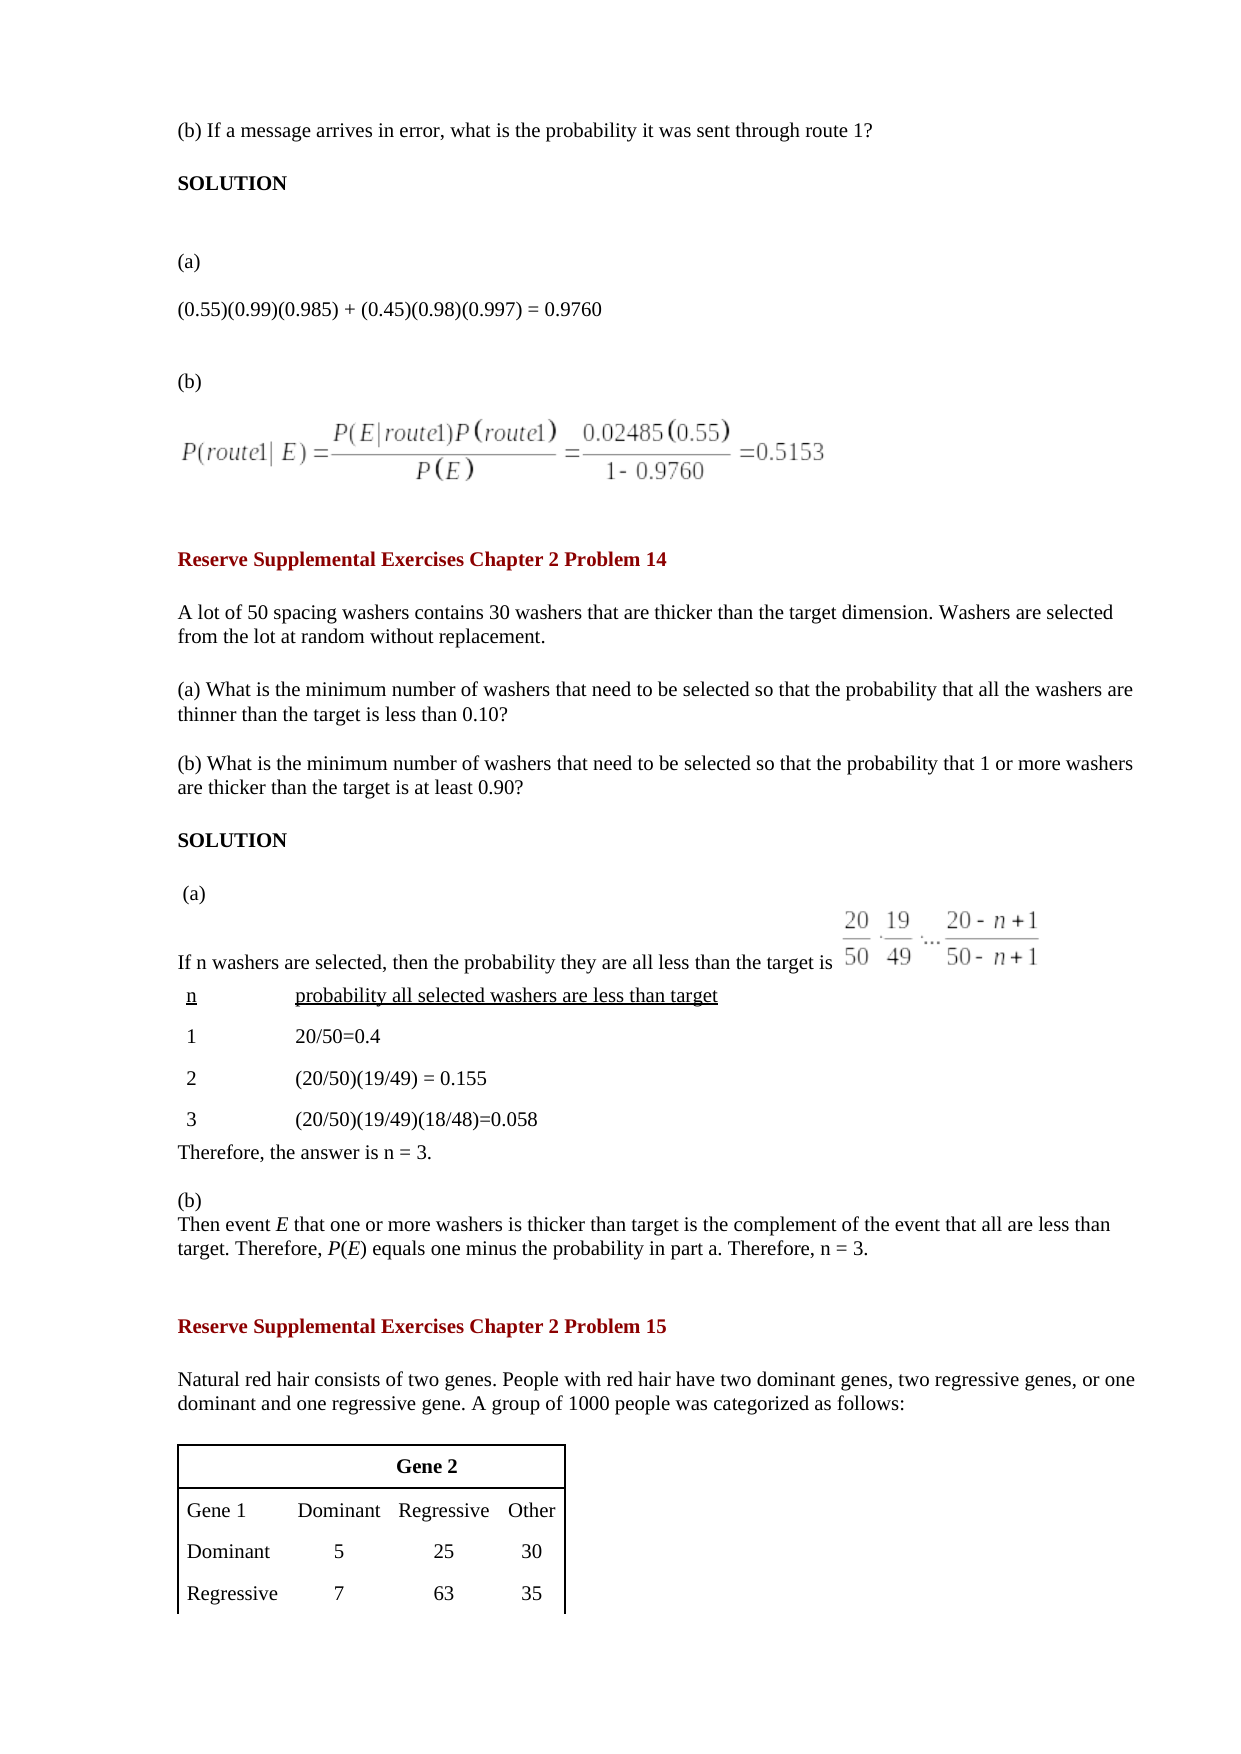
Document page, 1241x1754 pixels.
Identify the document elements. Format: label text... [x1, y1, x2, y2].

text (a) [177, 224, 1152, 273]
table_cell (20/50)(19/49) = 0.155 [286, 1057, 727, 1098]
table_cell 30 [498, 1530, 564, 1572]
text (0.55)(0.99)(0.985) + (0.45)(0.98)(0.997) = 0.9760 [177, 273, 1152, 321]
table_cell Gene 1 [179, 1489, 288, 1530]
table_cell (20/50)(19/49)(18/48)=0.058 [286, 1099, 727, 1140]
table_cell 2 [177, 1057, 286, 1098]
table_header [179, 1446, 288, 1487]
text (b) [177, 1164, 1152, 1212]
table_cell Dominant [289, 1489, 389, 1530]
table_cell 63 [389, 1572, 498, 1613]
table_cell 1 [177, 1015, 286, 1057]
text Natural red hair consists of two genes. People with red hair have two dominant genes, two regressive genes, or one dominant and one regressive gene. A group of 1000 people was categorized as follows: [177, 1367, 1152, 1415]
table_cell Regressive [179, 1572, 288, 1613]
table_cell Regressive [389, 1489, 498, 1530]
text SOLUTION [177, 171, 1152, 195]
text If n washers are selected, then the probability they are all less than the target is [177, 905, 1152, 974]
table_header n [177, 974, 286, 1015]
table_cell 3 [177, 1099, 286, 1140]
table_cell 5 [289, 1530, 389, 1572]
text (a) [177, 881, 1152, 905]
table_cell 20/50=0.4 [286, 1015, 727, 1057]
table_cell Other [498, 1489, 564, 1530]
table_header probability all selected washers are less than target [286, 974, 727, 1015]
table_cell 35 [498, 1572, 564, 1613]
table_cell 7 [289, 1572, 389, 1613]
table_header Gene 2 [289, 1446, 564, 1487]
text Reserve Supplemental Exercises Chapter 2 Problem 15 [177, 1313, 1152, 1338]
text (a) What is the minimum number of washers that need to be selected so that the probability that all the washers are thinner than the target is less than 0.10? [177, 677, 1152, 726]
table_cell 25 [389, 1530, 498, 1572]
text SOLUTION [177, 828, 1152, 852]
text (b) [177, 321, 1152, 393]
text (b) What is the minimum number of washers that need to be selected so that the probability that 1 or more washers are thicker than the target is at least 0.90? [177, 751, 1152, 799]
text Then event E that one or more washers is thicker than target is the complement of the event that all are less than target. Therefore, P(E) equals one minus the probability in part a. Therefore, n = 3. [177, 1212, 1152, 1260]
text A lot of 50 spacing washers contains 30 washers that are thicker than the target dimension. Washers are selected from the lot at random without replacement. [177, 600, 1152, 648]
table_cell Dominant [179, 1530, 288, 1572]
text Therefore, the answer is n = 3. [177, 1140, 1152, 1164]
text Reserve Supplemental Exercises Chapter 2 Problem 14 [177, 547, 1152, 571]
text (b) If a message arrives in error, what is the probability it was sent through route 1? [177, 118, 1152, 142]
